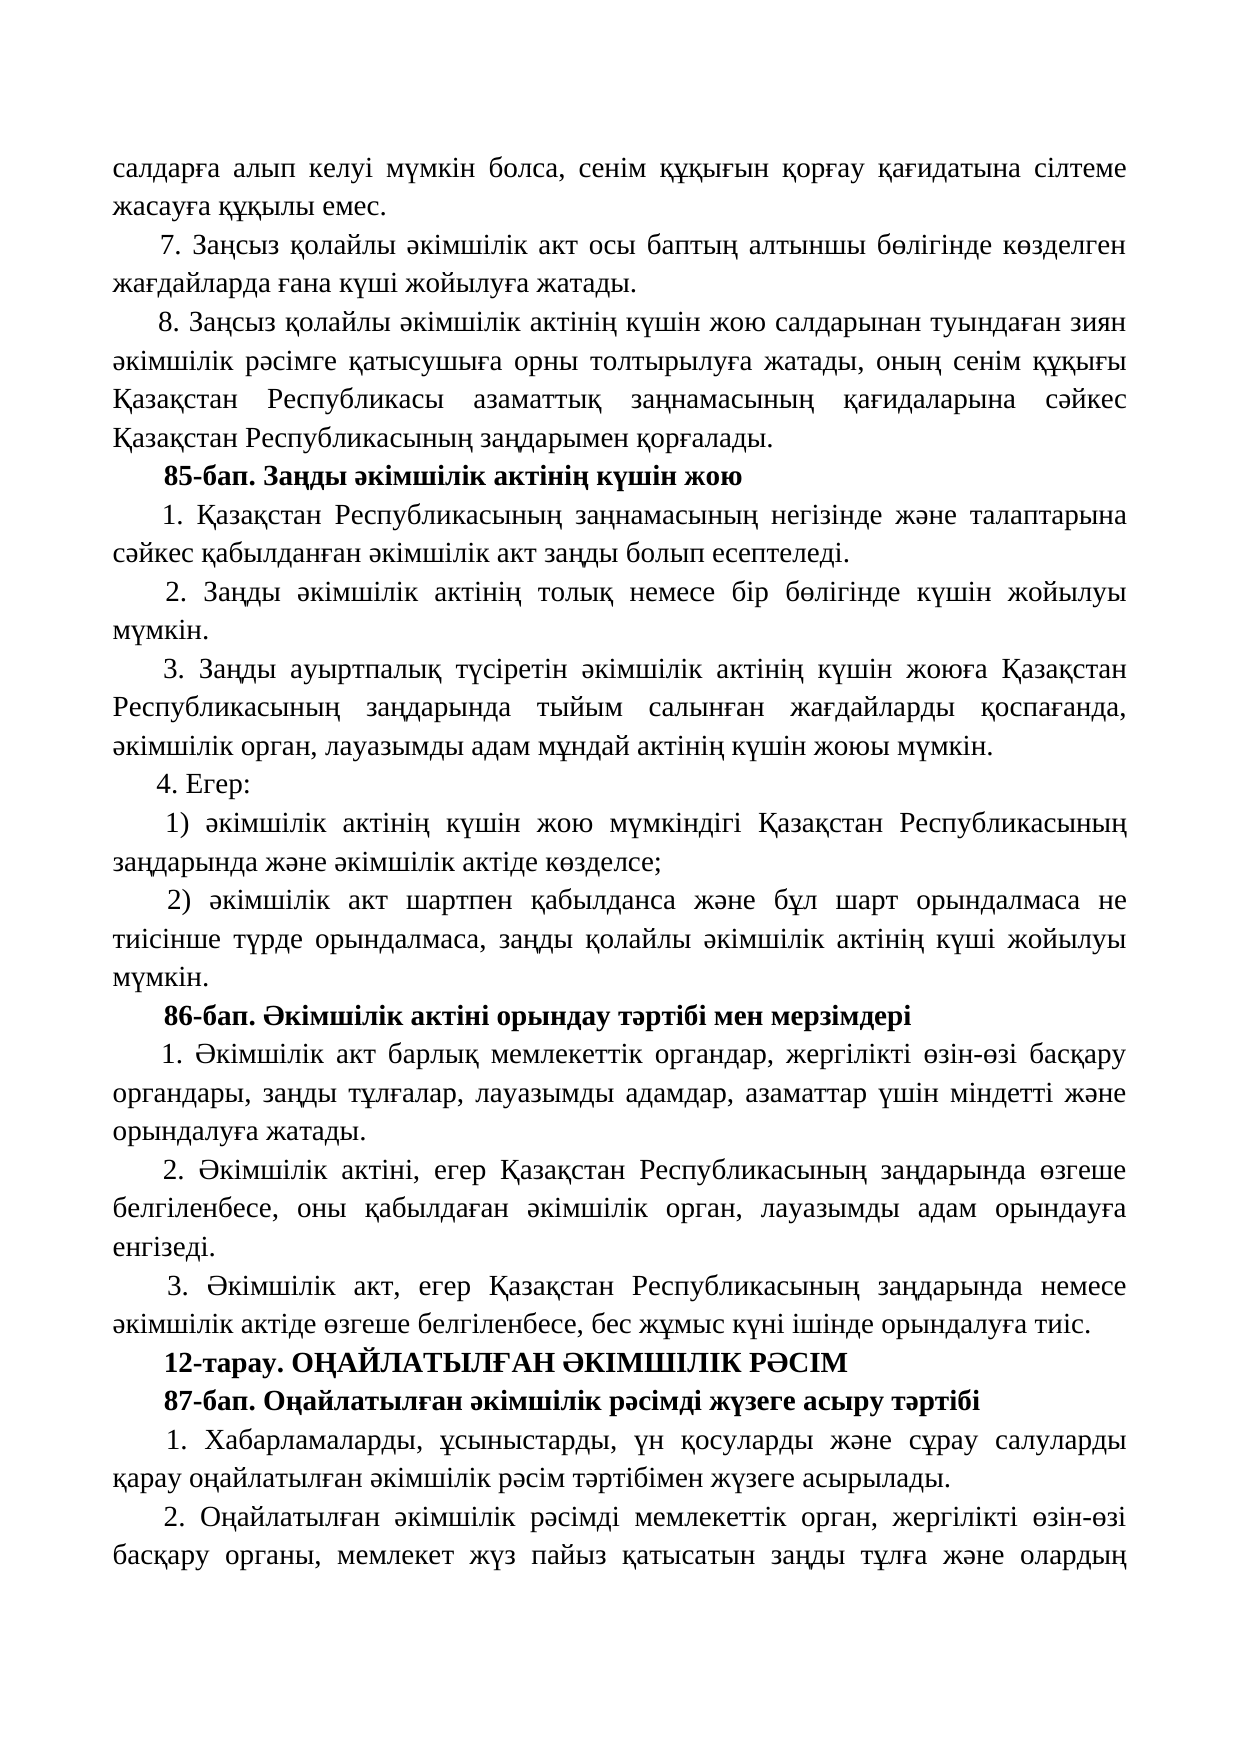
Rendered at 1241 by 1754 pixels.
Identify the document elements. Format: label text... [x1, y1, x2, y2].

text 86-бап. Әкімшілік актіні орындау тәртібі мен мерзімдері [112, 998, 1128, 1031]
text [112, 150, 1128, 222]
text 3. Әкімшілік акт, егер Қазақстан Республикасының заңдарында немесе әкімшілік актіде өзгеше белгіленбесе, бес жұмыс күні ішінде орындалуға тиіс. [112, 1268, 1128, 1340]
text 1. Қазақстан Республикасының заңнамасының негізінде және талаптарына сәйкес қабылданған әкімшілік акт заңды болып есептеледі. [112, 497, 1128, 569]
text 3. Заңды ауыртпалық түсіретін әкімшілік актінің күшін жоюға Қазақстан Республикасының заңдарында тыйым салынған жағдайларды қоспағанда, әкімшілік орган, лауазымды адам мұндай актінің күшін жоюы мүмкін. [112, 651, 1128, 762]
text 87-бап. Оңайлатылған әкімшілік рәсімді жүзеге асыру тәртібі [112, 1383, 1128, 1417]
text 1. Әкімшілік акт барлық мемлекеттік органдар, жергілікті өзін-өзі басқару органдары, заңды тұлғалар, лауазымды адамдар, азаматтар үшін міндетті және орындалуға жатады. [112, 1036, 1128, 1147]
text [112, 1499, 1128, 1571]
text 1. Хабарламаларды, ұсыныстарды, үн қосуларды және сұрау салуларды қарау оңайлатылған әкімшілік рәсім тәртібімен жүзеге асырылады. [112, 1422, 1128, 1494]
text 2. Заңды әкімшілік актінің толық немесе бір бөлігінде күшін жойылуы мүмкін. [112, 574, 1128, 646]
text 7. Заңсыз қолайлы әкімшілік акт осы баптың алтыншы бөлігінде көзделген жағдайларда ғана күші жойылуға жатады. [112, 227, 1128, 299]
text 2) әкімшілік акт шартпен қабылданса және бұл шарт орындалмаса не тиісінше түрде орындалмаса, заңды қолайлы әкімшілік актінің күші жойылуы мүмкін. [112, 882, 1128, 993]
text 4. Егер: [112, 767, 1128, 800]
text 2. Әкімшілік актіні, егер Қазақстан Республикасының заңдарында өзгеше белгіленбесе, оны қабылдаған әкімшілік орган, лауазымды адам орындауға енгізеді. [112, 1152, 1128, 1263]
text 85-бап. Заңды әкімшілік актінің күшін жою [112, 458, 1128, 492]
text 12-тарау. ОҢАЙЛАТЫЛҒАН ӘКІМШІЛІК РӘСІМ [112, 1345, 1128, 1378]
text 8. Заңсыз қолайлы әкімшілік актінің күшін жою салдарынан туындаған зиян әкімшілік рәсімге қатысушыға орны толтырылуға жатады, оның сенім құқығы Қазақстан Республикасы азаматтық заңнамасының қағидаларына сәйкес Қазақстан Республикасының заңдарымен қорғалады. [112, 304, 1128, 453]
text 1) әкімшілік актінің күшін жою мүмкіндігі Қазақстан Республикасының заңдарында және әкімшілік актіде көзделсе; [112, 805, 1128, 877]
